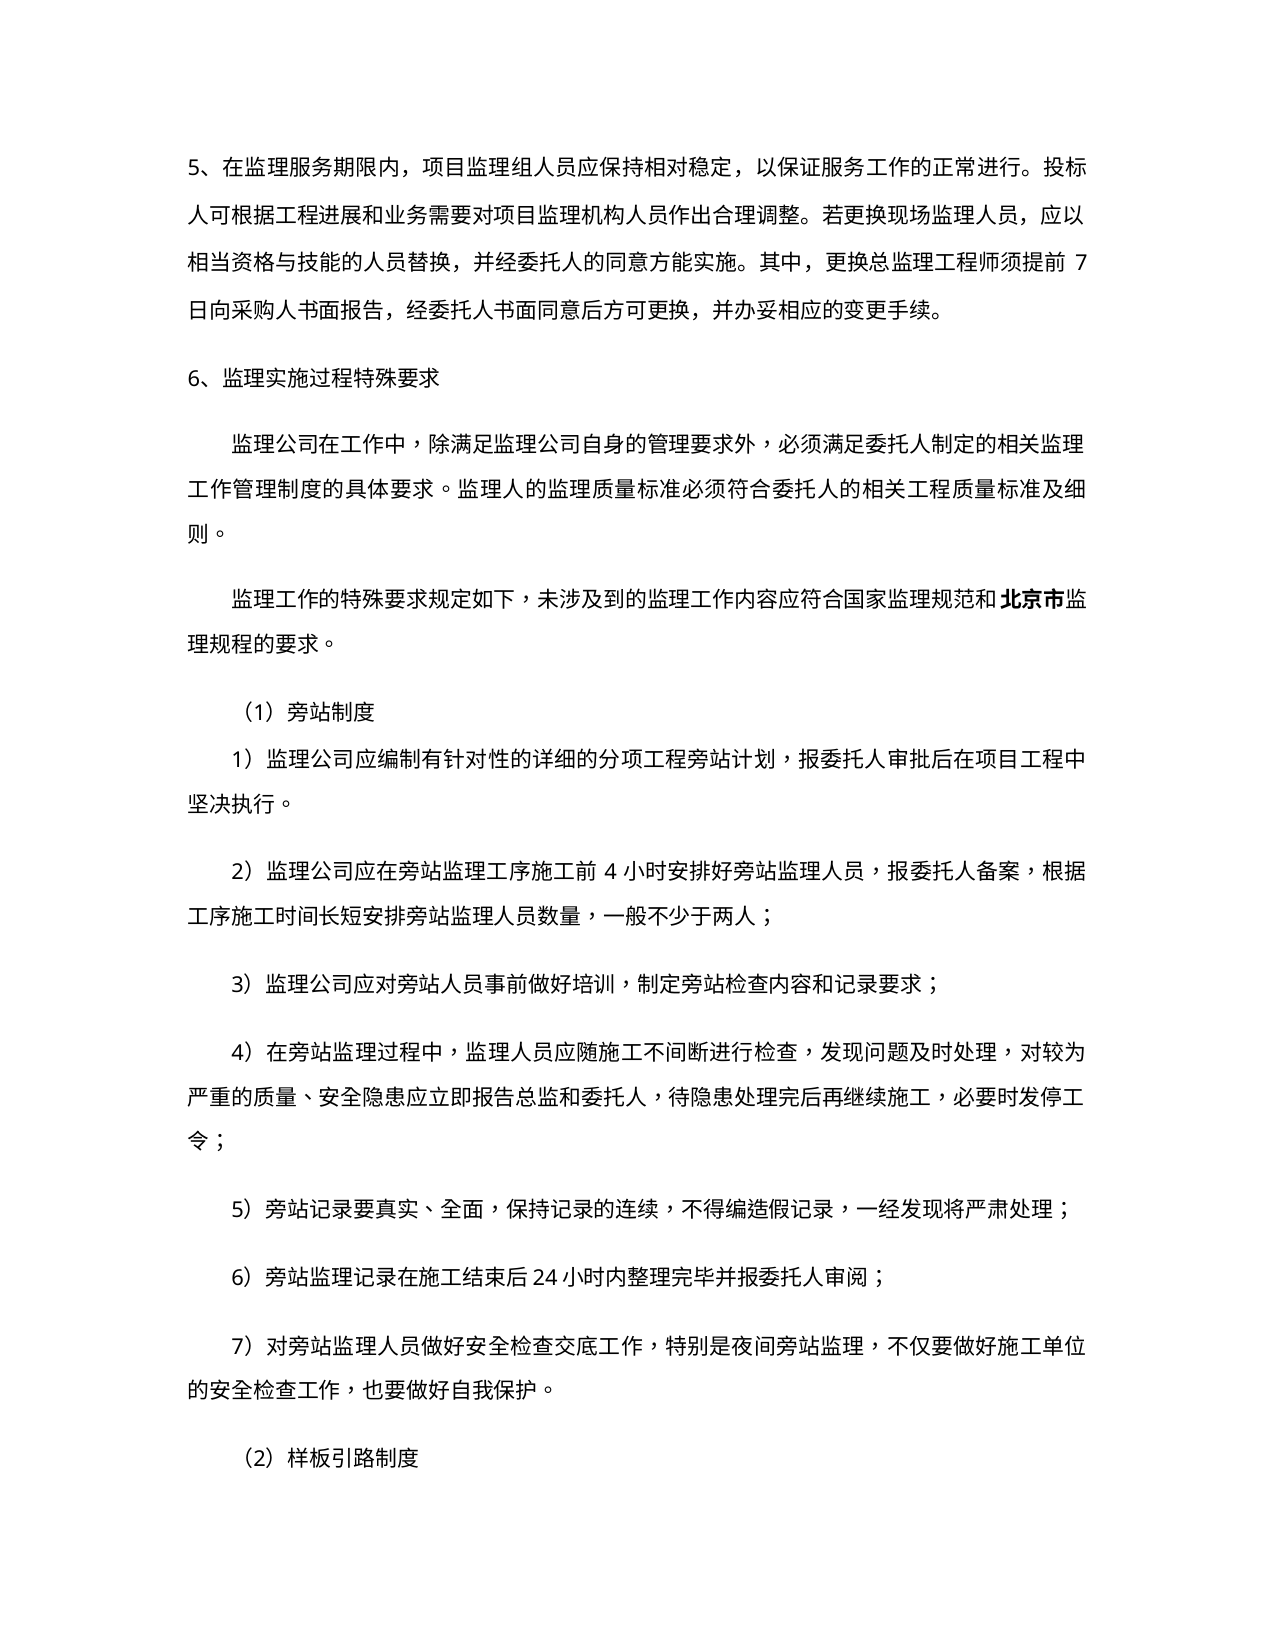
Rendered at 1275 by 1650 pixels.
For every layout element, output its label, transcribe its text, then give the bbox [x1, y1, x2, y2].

list 3）监理公司应对旁站人员事前做好培训，制定旁站检查内容和记录要求； [187, 967, 1087, 998]
list 1）监理公司应编制有针对性的详细的分项工程旁站计划，报委托人审批后在项目工程中坚决执行。 [187, 742, 1087, 819]
list 5）旁站记录要真实、全面，保持记录的连续，不得编造假记录，一经发现将严肃处理； [187, 1192, 1087, 1224]
list （2）样板引路制度 [187, 1441, 1087, 1473]
list 6）旁站监理记录在施工结束后24小时内整理完毕并报委托人审阅； [187, 1260, 1087, 1292]
text 监理工作的特殊要求规定如下，未涉及到的监理工作内容应符合国家监理规范和北京市监理规程的要求。 [187, 584, 1087, 659]
list 4）在旁站监理过程中，监理人员应随施工不间断进行检查，发现问题及时处理，对较为严重的质量、安全隐患应立即报告总监和委托人，待隐患处理完后再继续施工，必要时发停工令； [187, 1035, 1087, 1156]
list （1）旁站制度 [187, 694, 1087, 726]
list 6、监理实施过程特殊要求 [187, 361, 1087, 393]
list 2）监理公司应在旁站监理工序施工前 4 小时安排好旁站监理人员，报委托人备案，根据工序施工时间长短安排旁站监理人员数量，一般不少于两人； [187, 854, 1087, 931]
text 监理公司在工作中，除满足监理公司自身的管理要求外，必须满足委托人制定的相关监理工作管理制度的具体要求。监理人的监理质量标准必须符合委托人的相关工程质量标准及细则。 [187, 429, 1087, 549]
list 7）对旁站监理人员做好安全检查交底工作，特别是夜间旁站监理，不仅要做好施工单位的安全检查工作，也要做好自我保护。 [187, 1329, 1087, 1405]
list 5、在监理服务期限内，项目监理组人员应保持相对稳定，以保证服务工作的正常进行。投标人可根据工程进展和业务需要对项目监理机构人员作出合理调整。若更换现场监理人员，应以相当资格与技能的人员替换，并经委托人的同意方能实施。其中，更换总监理工程师须提前7日向采购人书面报告，经委托人书面同意后方可更换，并办妥相应的变更手续。 [187, 150, 1087, 324]
